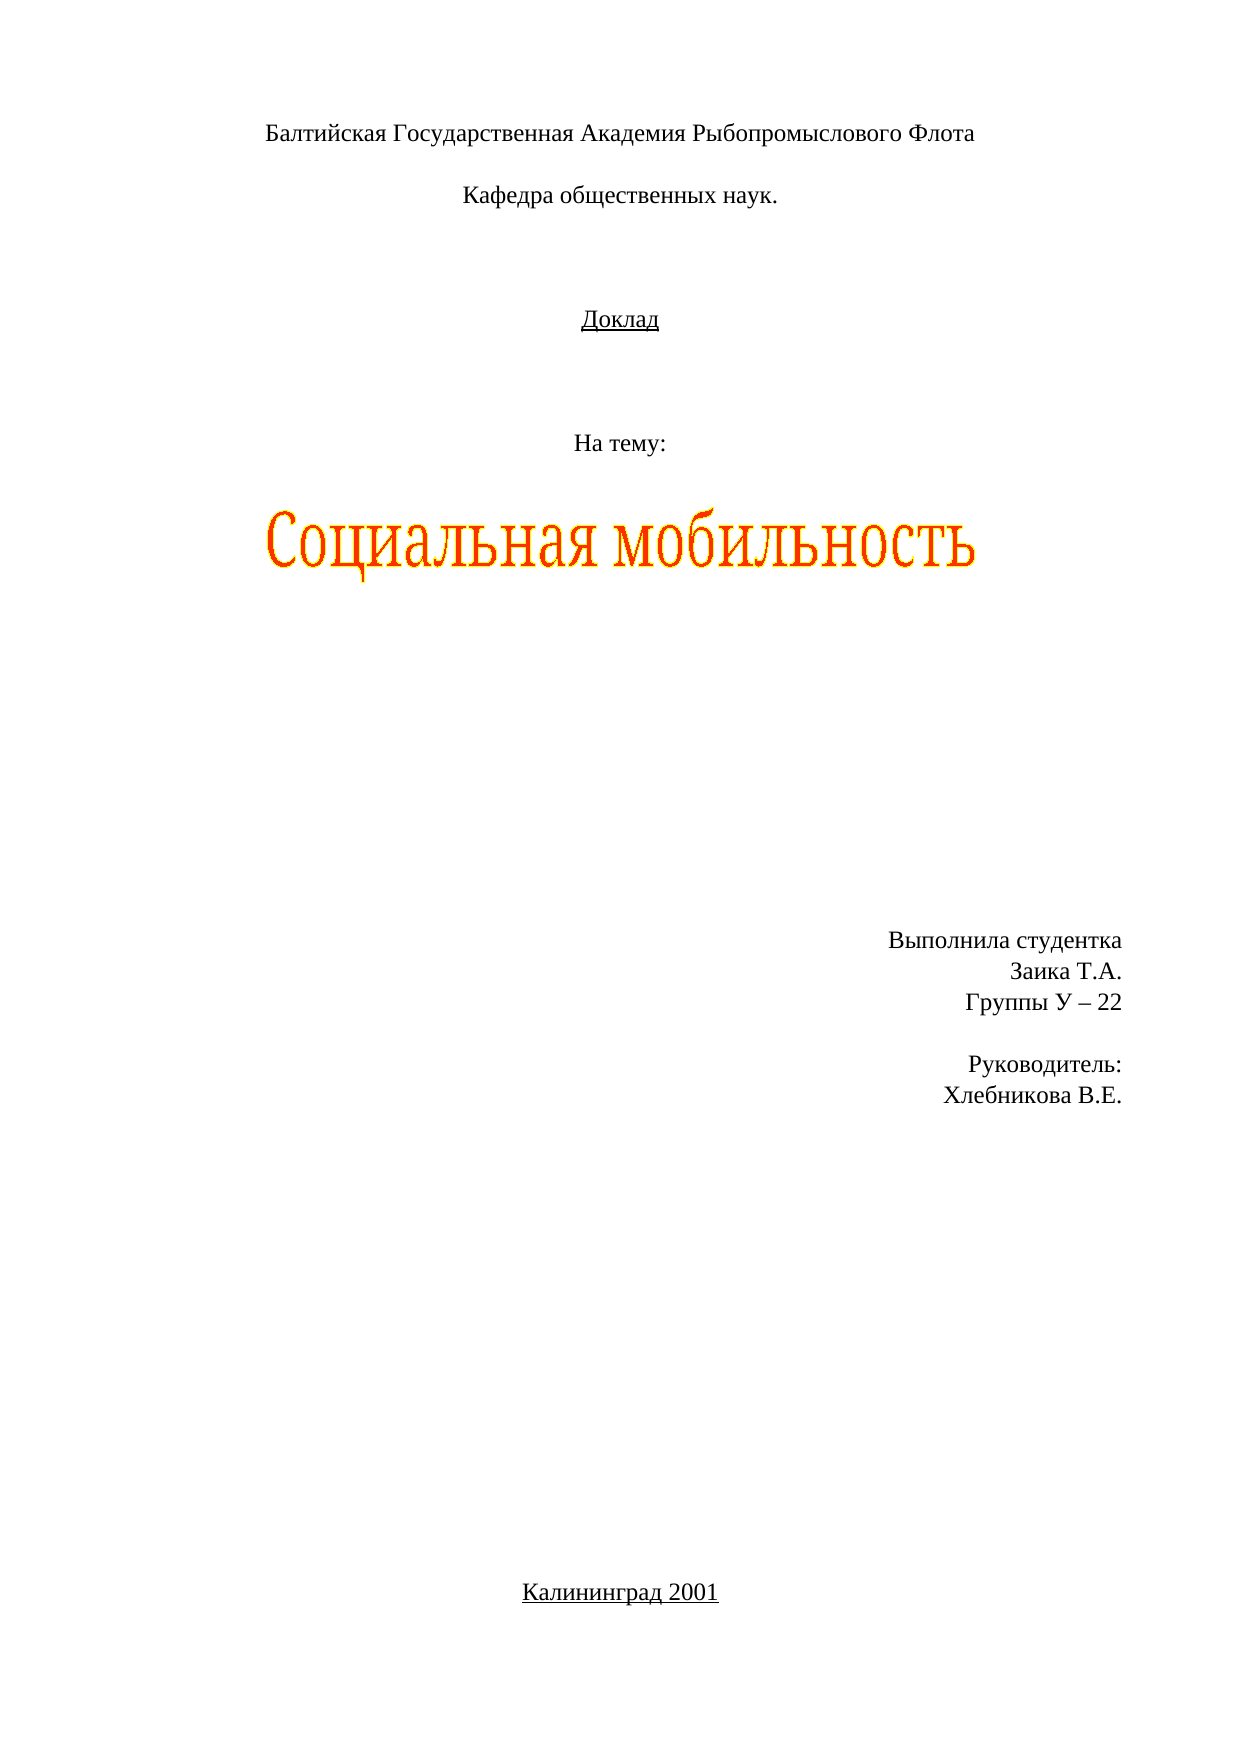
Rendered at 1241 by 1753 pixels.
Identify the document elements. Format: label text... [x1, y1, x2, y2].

text Руководитель: [118, 1049, 1122, 1078]
text Выполнила студентка [118, 925, 1122, 954]
text Калининград 2001 [118, 1577, 1122, 1606]
text Кафедра общественных наук. [118, 180, 1122, 209]
text Балтийская Государственная Академия Рыбопромыслового Флота [118, 118, 1122, 147]
text Заика Т.А. [118, 956, 1122, 985]
text Хлебникова В.Е. [118, 1080, 1122, 1109]
text На тему: [118, 428, 1122, 457]
text Группы У – 22 [118, 987, 1122, 1016]
text Доклад [118, 304, 1122, 333]
